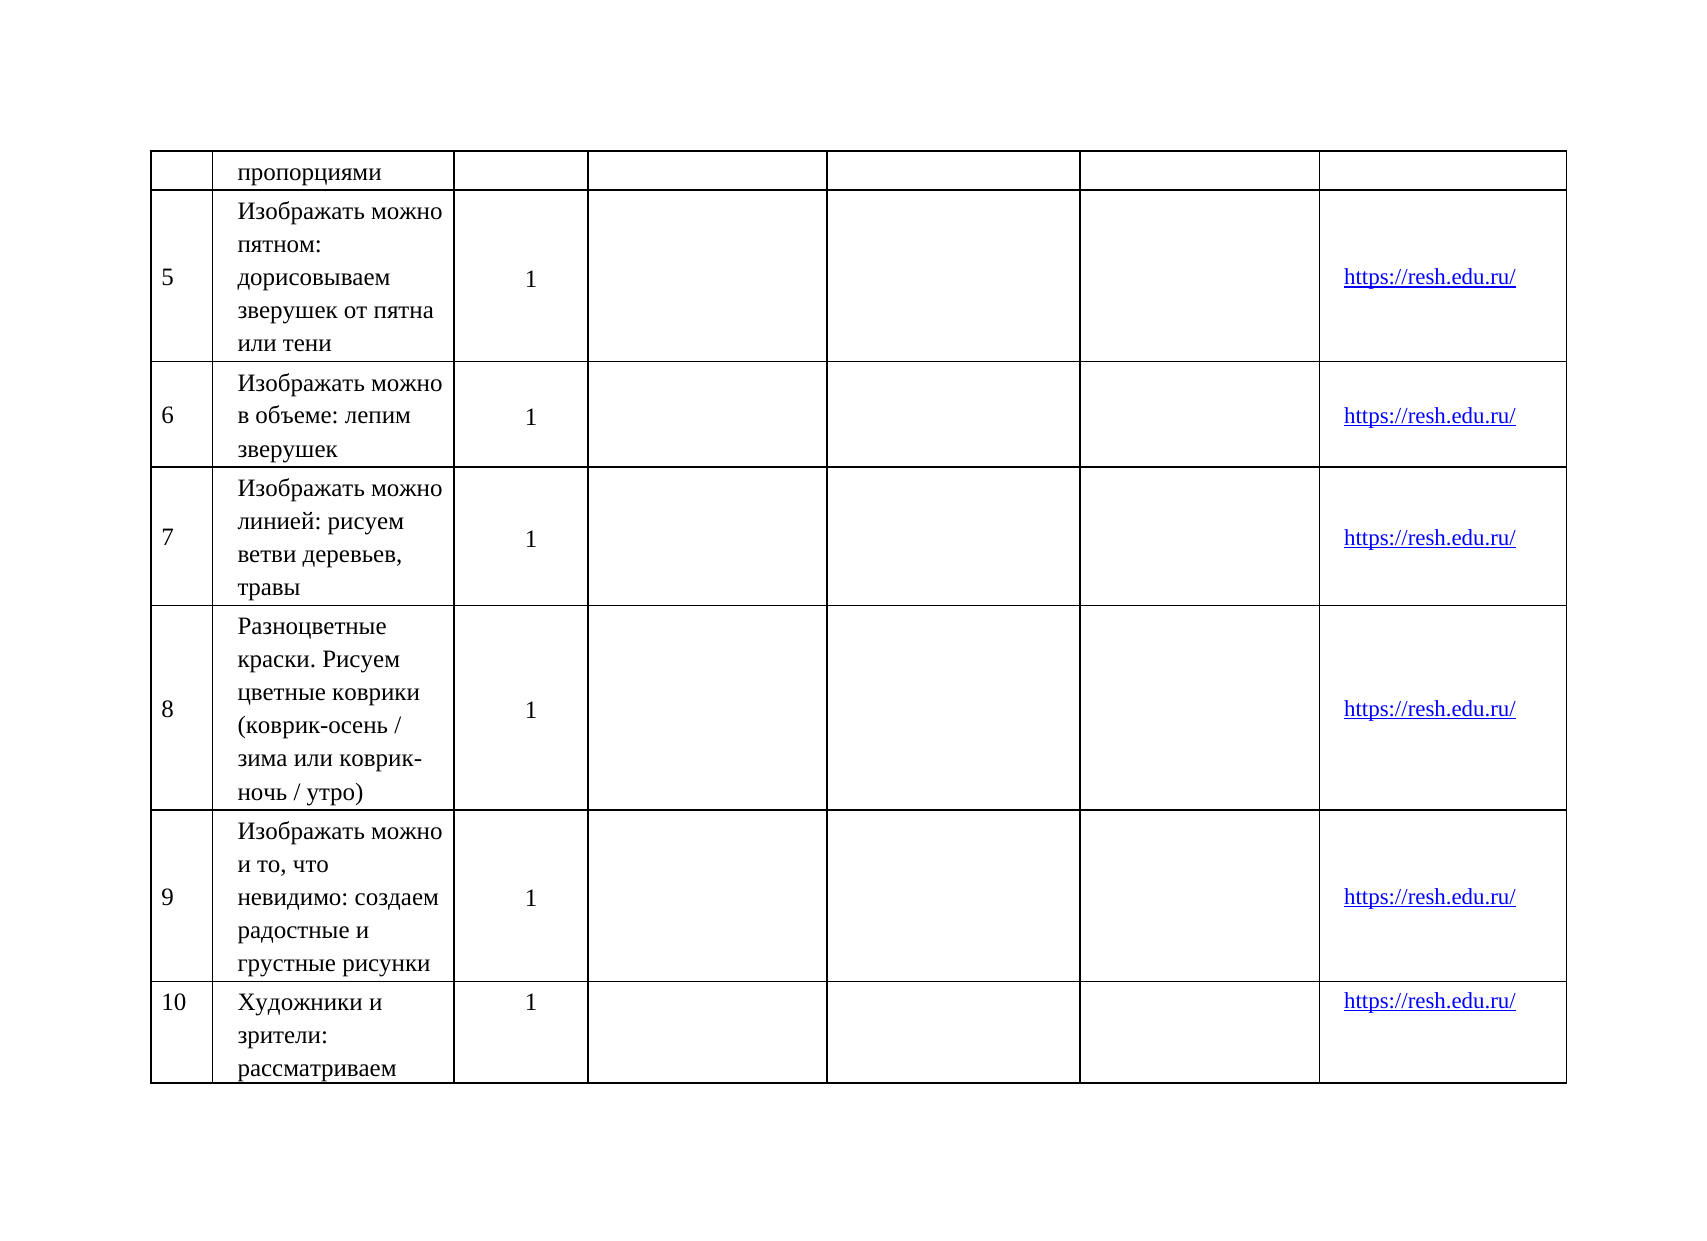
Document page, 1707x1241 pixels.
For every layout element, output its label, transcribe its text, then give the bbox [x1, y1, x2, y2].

table_cell https://resh.edu.ru/ [1320, 468, 1566, 605]
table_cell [213, 982, 453, 1082]
table_cell [1081, 982, 1319, 1082]
table_cell 8 [152, 606, 212, 809]
table_cell 1 [455, 152, 587, 189]
table_cell 10 [152, 982, 212, 1082]
table_cell [589, 468, 826, 605]
table_cell 1 [455, 362, 587, 466]
table_cell [828, 362, 1079, 466]
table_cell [1320, 982, 1566, 1082]
table_cell [589, 811, 826, 981]
table_cell 1 [455, 982, 587, 1082]
table_cell Изображать можно пятном: дорисовываем зверушек от пятна или тени [213, 191, 453, 361]
table_cell Изображать можно и то, что невидимо: создаем радостные и грустные рисунки [213, 811, 453, 981]
table_cell 1 [455, 191, 587, 361]
table_cell [1081, 362, 1319, 466]
table_cell Изображать можно в объеме: лепим зверушек [213, 362, 453, 466]
table_cell [1081, 606, 1319, 809]
table_cell [828, 606, 1079, 809]
table_cell [828, 811, 1079, 981]
table_cell [1081, 191, 1319, 361]
table_cell https://resh.edu.ru/ [1320, 606, 1566, 809]
table_cell [828, 191, 1079, 361]
table_cell 1 [455, 606, 587, 809]
table_cell Изображать можно линией: рисуем ветви деревьев, травы [213, 468, 453, 605]
table_cell [589, 152, 826, 189]
table_cell [589, 362, 826, 466]
table_cell Разноцветные краски. Рисуем цветные коврики (коврик-осень / зима или коврик-ночь / утро) [213, 606, 453, 809]
table_cell [828, 152, 1079, 189]
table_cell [1320, 152, 1566, 189]
table_cell [828, 982, 1079, 1082]
table_cell [1081, 811, 1319, 981]
table_cell 5 [152, 191, 212, 361]
table_cell 4 [152, 152, 212, 189]
table_cell 6 [152, 362, 212, 466]
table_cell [213, 152, 453, 189]
table_cell 1 [455, 468, 587, 605]
table_cell https://resh.edu.ru/ [1320, 811, 1566, 981]
table_cell [1081, 468, 1319, 605]
table_cell [589, 606, 826, 809]
table_cell 7 [152, 468, 212, 605]
table_cell https://resh.edu.ru/ [1320, 191, 1566, 361]
table_cell [589, 982, 826, 1082]
table_cell [1081, 152, 1319, 189]
table_cell 1 [455, 811, 587, 981]
table_cell [828, 468, 1079, 605]
table_cell https://resh.edu.ru/ [1320, 362, 1566, 466]
table_cell 9 [152, 811, 212, 981]
table_cell [589, 191, 826, 361]
